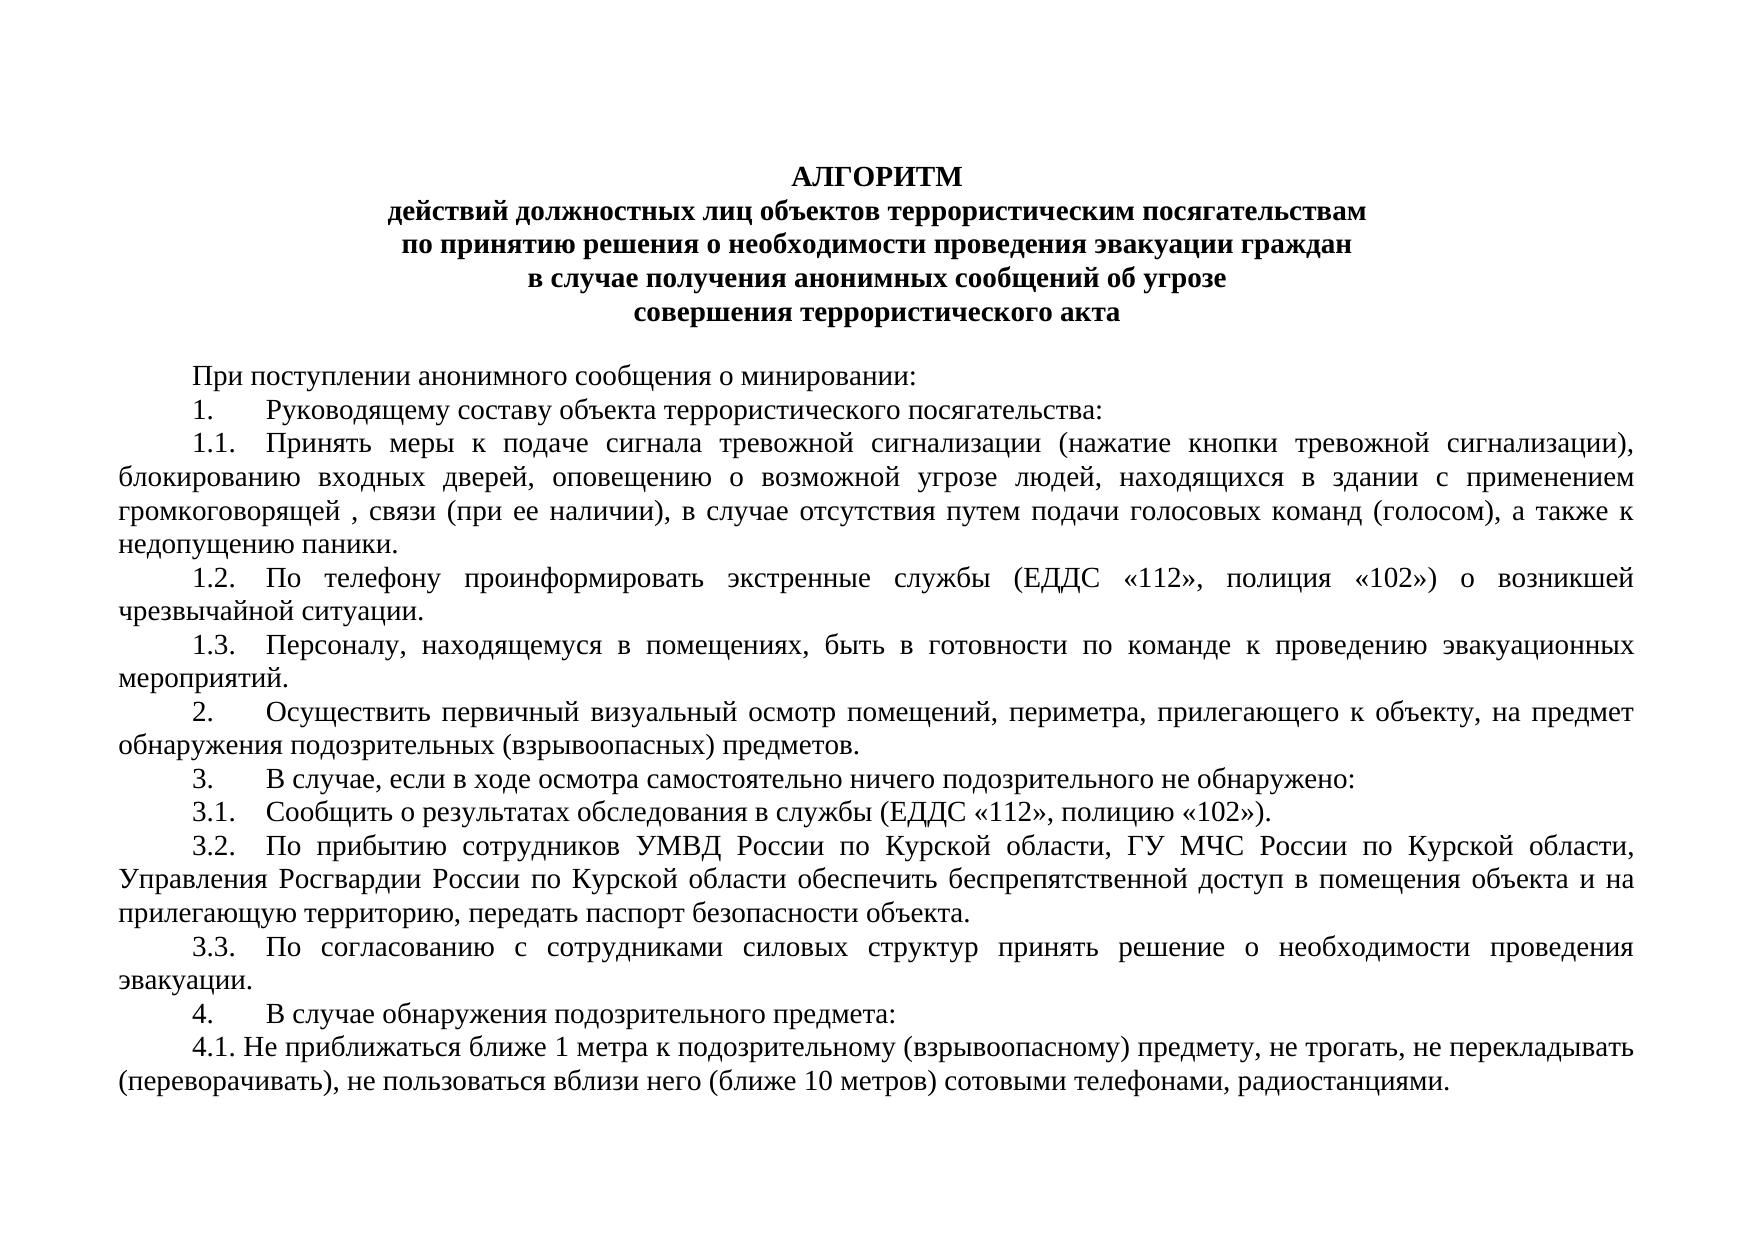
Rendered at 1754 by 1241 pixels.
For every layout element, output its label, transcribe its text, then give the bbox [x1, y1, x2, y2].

text 2. Осуществить первичный визуальный осмотр помещений, периметра, прилегающего к объекту, на предмет обнаружения подозрительных (взрывоопасных) предметов. [118, 694, 1636, 761]
text 1.2. По телефону проинформировать экстренные службы (ЕДДС «112», полиция «102») о возникшей чрезвычайной ситуации. [118, 560, 1636, 627]
text 1. Руководящему составу объекта террористического посягательства: [118, 392, 1636, 426]
text 1.1. Принять меры к подаче сигнала тревожной сигнализации (нажатие кнопки тревожной сигнализации), блокированию входных дверей, оповещению о возможной угрозе людей, находящихся в здании с применением громкоговорящей , связи (при ее наличии), в случае отсутствия путем подачи голосовых команд (голосом), а также к недопущению паники. [118, 426, 1636, 560]
text 4.1. Не приближаться ближе 1 метра к подозрительному (взрывоопасному) предмету, не трогать, не перекладывать (переворачивать), не пользоваться вблизи него (ближе 10 метров) сотовыми телефонами, радиостанциями. [118, 1029, 1636, 1096]
text 3.3. По согласованию с сотрудниками силовых структур принять решение о необходимости проведения эвакуации. [118, 929, 1636, 996]
text 3.1. Сообщить о результатах обследования в службы (ЕДДС «112», полицию «102»). [118, 794, 1636, 828]
text 3. В случае, если в ходе осмотра самостоятельно ничего подозрительного не обнаружено: [118, 761, 1636, 794]
text При поступлении анонимного сообщения о минировании: [118, 358, 1636, 392]
text 1.3. Персоналу, находящемуся в помещениях, быть в готовности по команде к проведению эвакуационных мероприятий. [118, 627, 1636, 694]
text 4. В случае обнаружения подозрительного предмета: [118, 996, 1636, 1029]
text АЛГОРИТМ действий должностных лиц объектов террористическим посягательствам по принятию решения о необходимости проведения эвакуации граждан в случае получения анонимных сообщений об угрозе совершения террористического акта [118, 159, 1636, 327]
text 3.2. По прибытию сотрудников УМВД России по Курской области, ГУ МЧС России по Курской области, Управления Росгвардии России по Курской области обеспечить беспрепятственной доступ в помещения объекта и на прилегающую территорию, передать паспорт безопасности объекта. [118, 828, 1636, 929]
